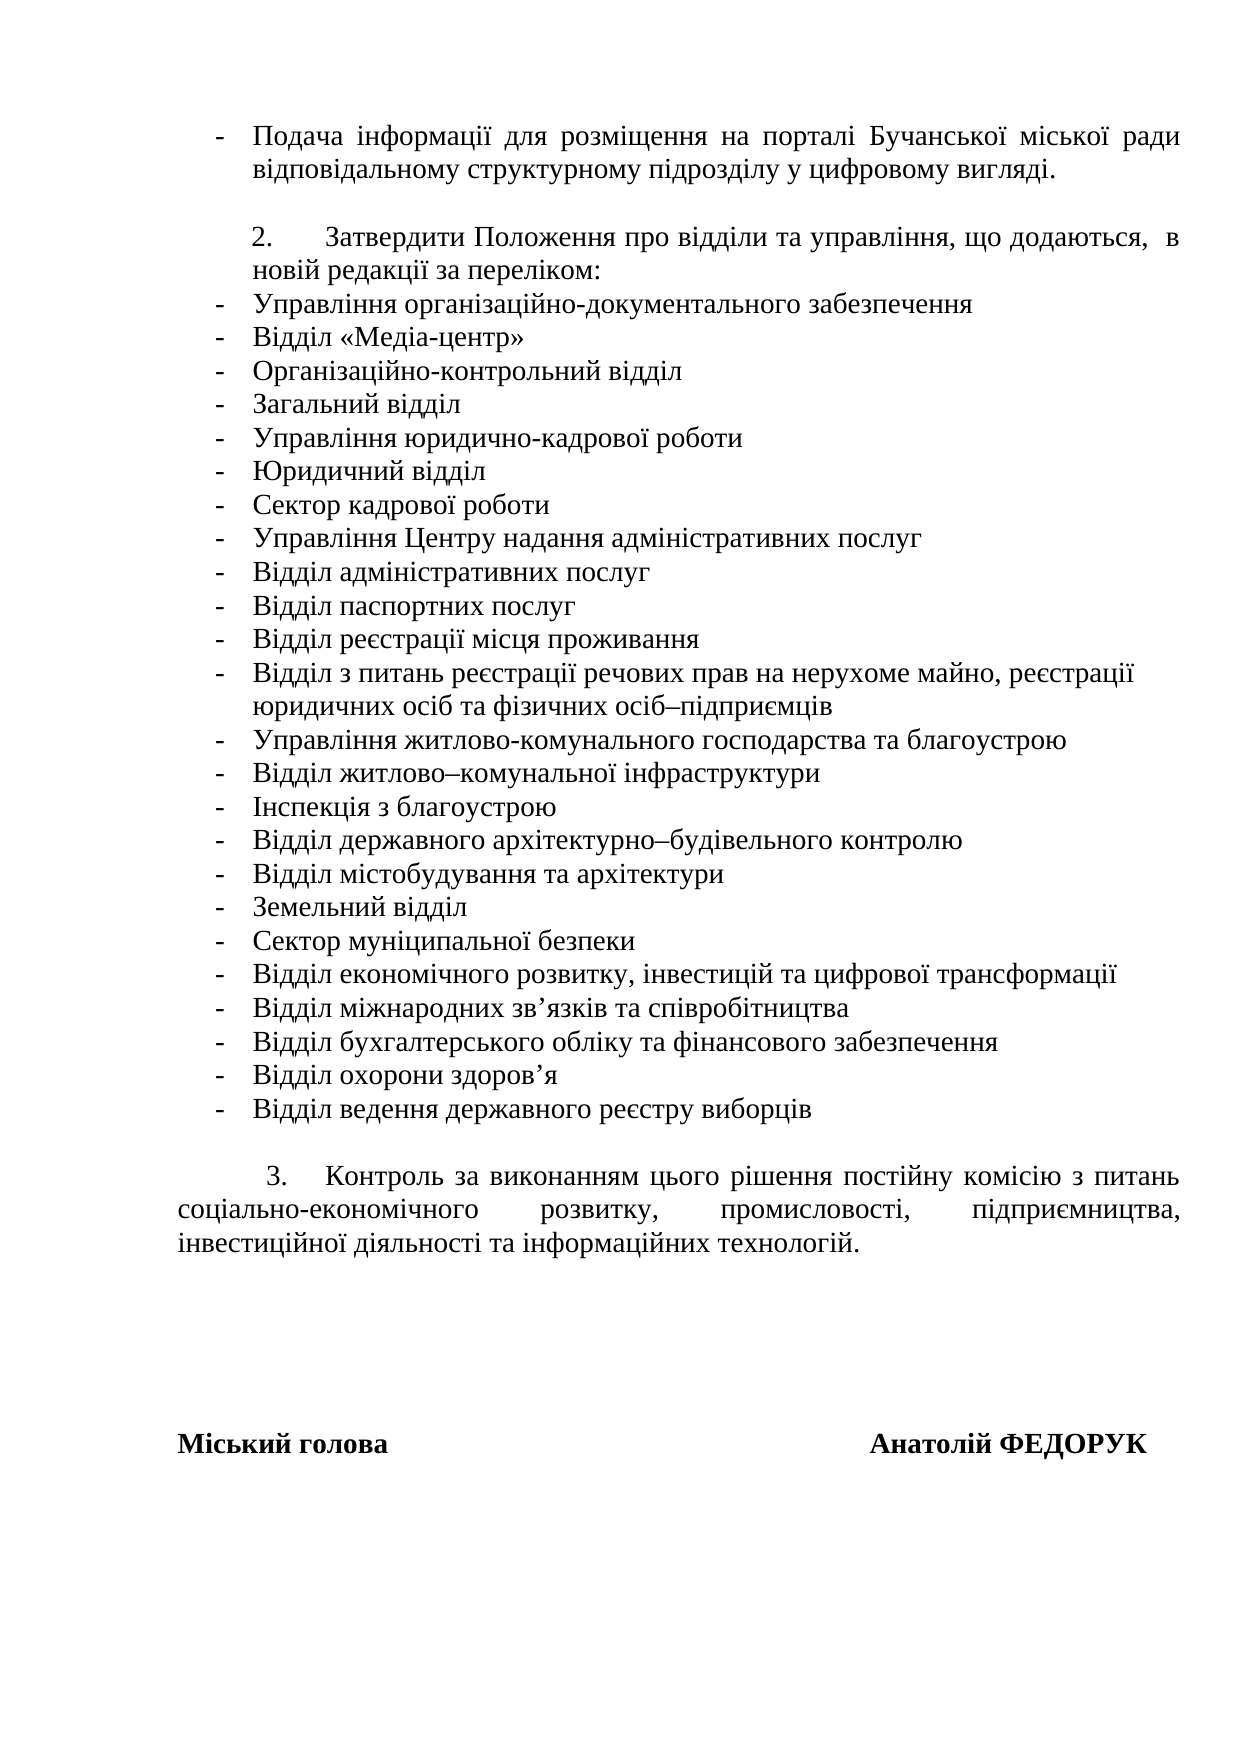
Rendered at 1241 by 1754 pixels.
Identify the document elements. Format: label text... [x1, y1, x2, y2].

list Відділ з питань реєстрації речових прав на нерухоме майно, реєстрації юридичних осіб та фізичних осіб–підприємців [215, 655, 1181, 722]
list Відділ державного архітектурно–будівельного контролю [215, 822, 1181, 856]
list Управління юридично-кадрової роботи [215, 420, 1181, 453]
list Подача інформації для розміщення на порталі Бучанської міської ради відповідальному структурному підрозділу у цифровому вигляді. [215, 118, 1181, 185]
list Відділ охорони здоров’я [215, 1057, 1181, 1091]
list Відділ житлово–комунальної інфраструктури [215, 755, 1181, 789]
list Загальний відділ [215, 386, 1181, 420]
list Контроль за виконанням цього рішення постійну комісію з питань соціально-економічного розвитку, промисловості, підприємництва, інвестиційної діяльності та інформаційних технологій. [177, 1158, 1181, 1258]
list Відділ адміністративних послуг [215, 554, 1181, 588]
list Відділ паспортних послуг [215, 588, 1181, 621]
list Інспекція з благоустрою [215, 789, 1181, 822]
list Управління Центру надання адміністративних послуг [215, 521, 1181, 554]
list Управління житлово-комунального господарства та благоустрою [215, 722, 1181, 755]
list Управління організаційно-документального забезпечення [215, 286, 1181, 319]
list Відділ «Медіа-центр» [215, 319, 1181, 353]
list Відділ ведення державного реєстру виборців [215, 1091, 1181, 1124]
list Відділ містобудування та архітектури [215, 856, 1181, 889]
list Організаційно-контрольний відділ [215, 353, 1181, 386]
list Відділ реєстрації місця проживання [215, 621, 1181, 655]
list Відділ міжнародних зв’язків та співробітництва [215, 990, 1181, 1024]
list Відділ економічного розвитку, інвестицій та цифрової трансформації [215, 957, 1181, 990]
list Відділ бухгалтерського обліку та фінансового забезпечення [215, 1024, 1181, 1057]
list Сектор муніципальної безпеки [215, 923, 1181, 957]
list Земельний відділ [215, 889, 1181, 923]
text Міський голова Анатолій ФЕДОРУК [177, 1426, 1181, 1460]
list Сектор кадрової роботи [215, 487, 1181, 521]
list Юридичний відділ [215, 453, 1181, 487]
list Затвердити Положення про відділи та управління, що додаються, в новій редакції за переліком: [251, 219, 1181, 286]
